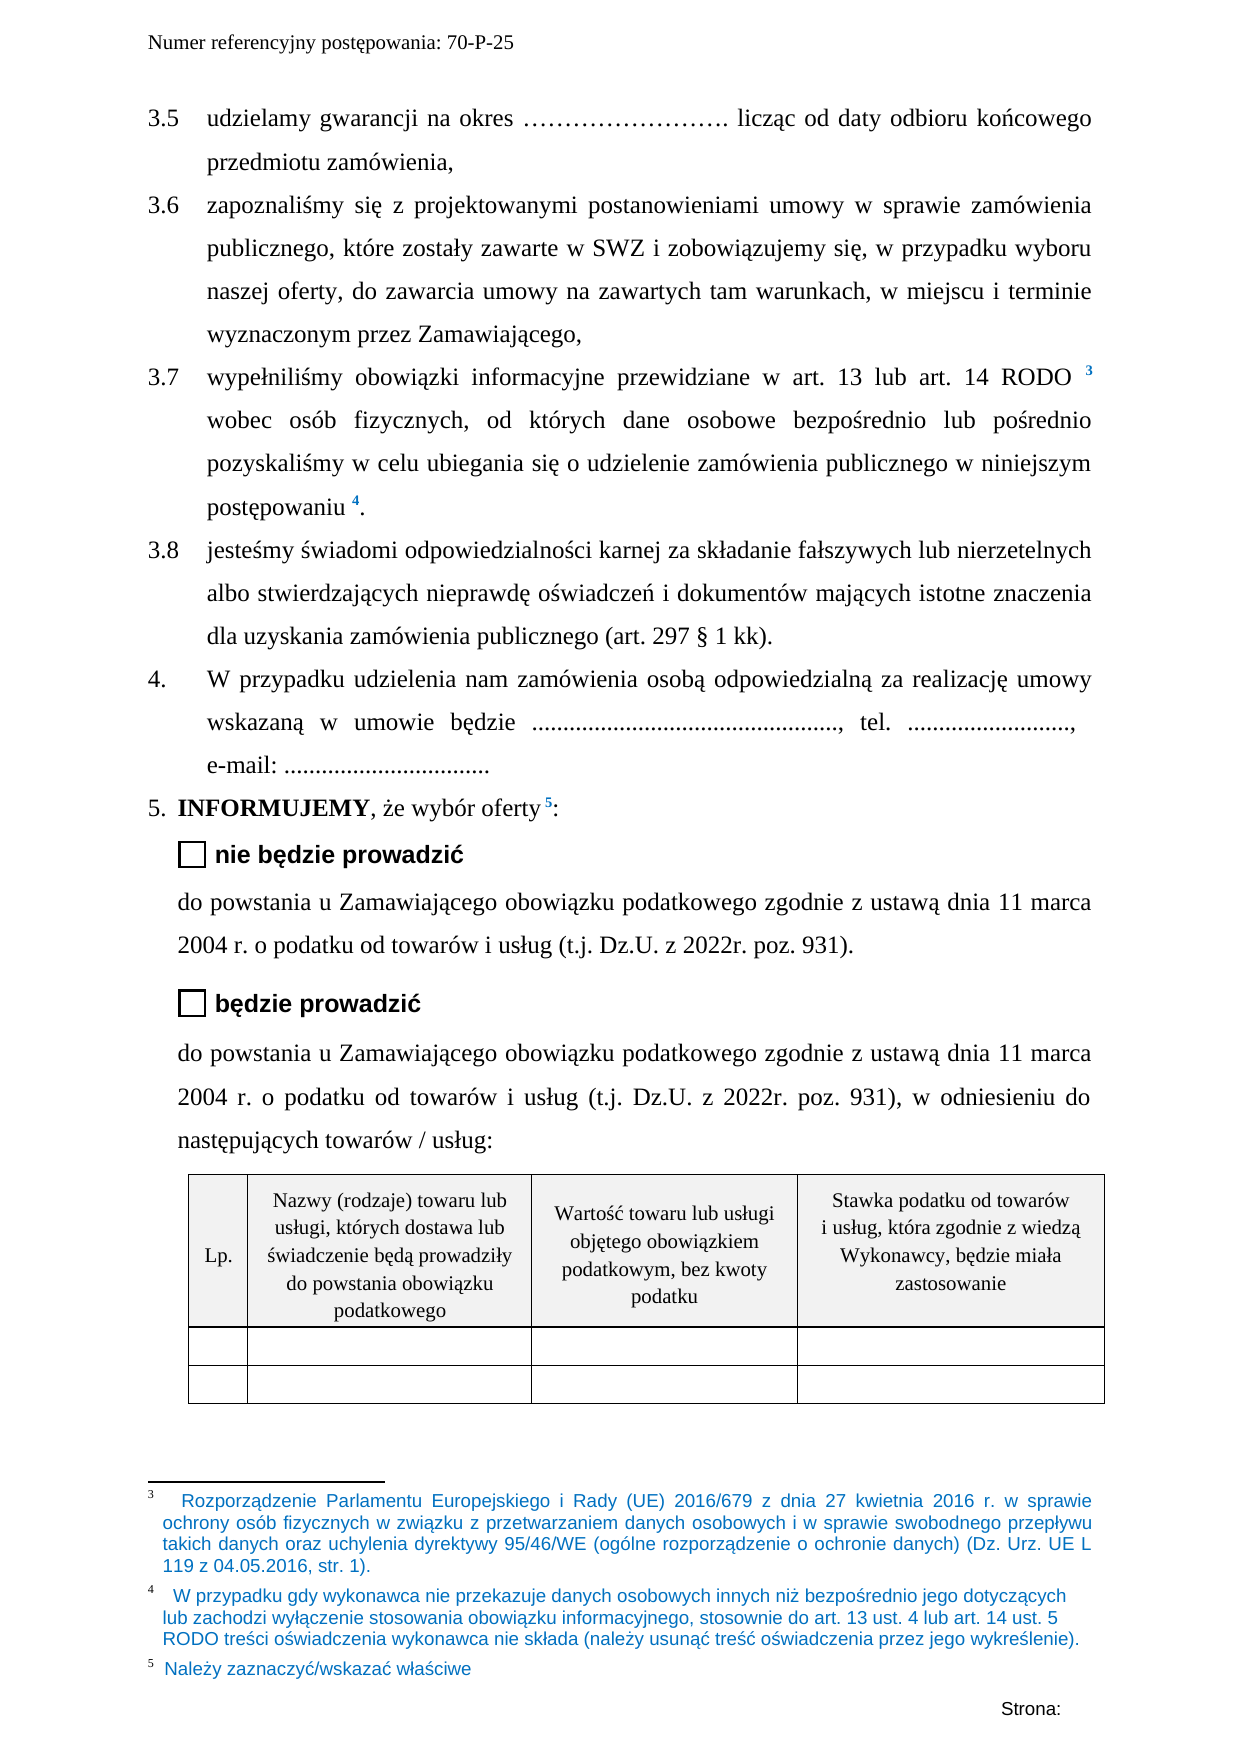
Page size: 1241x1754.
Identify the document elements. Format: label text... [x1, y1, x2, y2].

table_header Lp. [189, 1175, 247, 1326]
table_cell [248, 1328, 531, 1365]
list do powstania u Zamawiającego obowiązku podatkowego zgodnie z ustawą dnia 11 marca 2004 r. o podatku od towarów i usług (t.j. Dz.U. z 2022r. poz. 931), w odniesieniu do następujących towarów / usług: [177, 1038, 1093, 1153]
table_header Wartość towaru lub usługi objętego obowiązkiem podatkowym, bez kwoty podatku [532, 1175, 797, 1326]
list zapoznaliśmy się z projektowanymi postanowieniami umowy w sprawie zamówienia publicznego, które zostały zawarte w SWZ i zobowiązujemy się, w przypadku wyboru naszej oferty, do zawarcia umowy na zawartych tam warunkach, w miejscu i terminie wyznaczonym przez Zamawiającego, [148, 190, 1093, 348]
table_cell [798, 1328, 1104, 1365]
list wypełniliśmy obowiązki informacyjne przewidziane w art. 13 lub art. 14 RODO wobec osób fizycznych, od których dane osobowe bezpośrednio lub pośrednio pozyskaliśmy w celu ubiegania się o udzielenie zamówienia publicznego w niniejszym postępowaniu . [148, 362, 1093, 520]
table_cell [532, 1328, 797, 1365]
list INFORMUJEMY, że wybór oferty : [148, 793, 1093, 822]
table_cell [189, 1366, 247, 1403]
table_cell [798, 1366, 1104, 1403]
table_cell [532, 1366, 797, 1403]
list jesteśmy świadomi odpowiedzialności karnej za składanie fałszywych lub nierzetelnych albo stwierdzających nieprawdę oświadczeń i dokumentów mających istotne znaczenia dla uzyskania zamówienia publicznego (art. 297 § 1 kk). [148, 535, 1093, 650]
table_cell [189, 1328, 247, 1365]
list udzielamy gwarancji na okres ……………………. licząc od daty odbioru końcowego przedmiotu zamówienia, [148, 103, 1093, 175]
table_header Stawka podatku od towarów i usług, która zgodnie z wiedzą Wykonawcy, będzie miała zastosowanie [798, 1175, 1104, 1326]
table_header Nazwy (rodzaje) towaru lub usługi, których dostawa lub świadczenie będą prowadziły do powstania obowiązku podatkowego [248, 1175, 531, 1326]
list do powstania u Zamawiającego obowiązku podatkowego zgodnie z ustawą dnia 11 marca 2004 r. o podatku od towarów i usług (t.j. Dz.U. z 2022r. poz. 931). [177, 887, 1093, 959]
list W przypadku udzielenia nam zamówienia osobą odpowiedzialną za realizację umowy wskazaną w umowie będzie ................................................., tel. .........................., e-mail: ................................. [148, 664, 1093, 779]
table_cell [248, 1366, 531, 1403]
